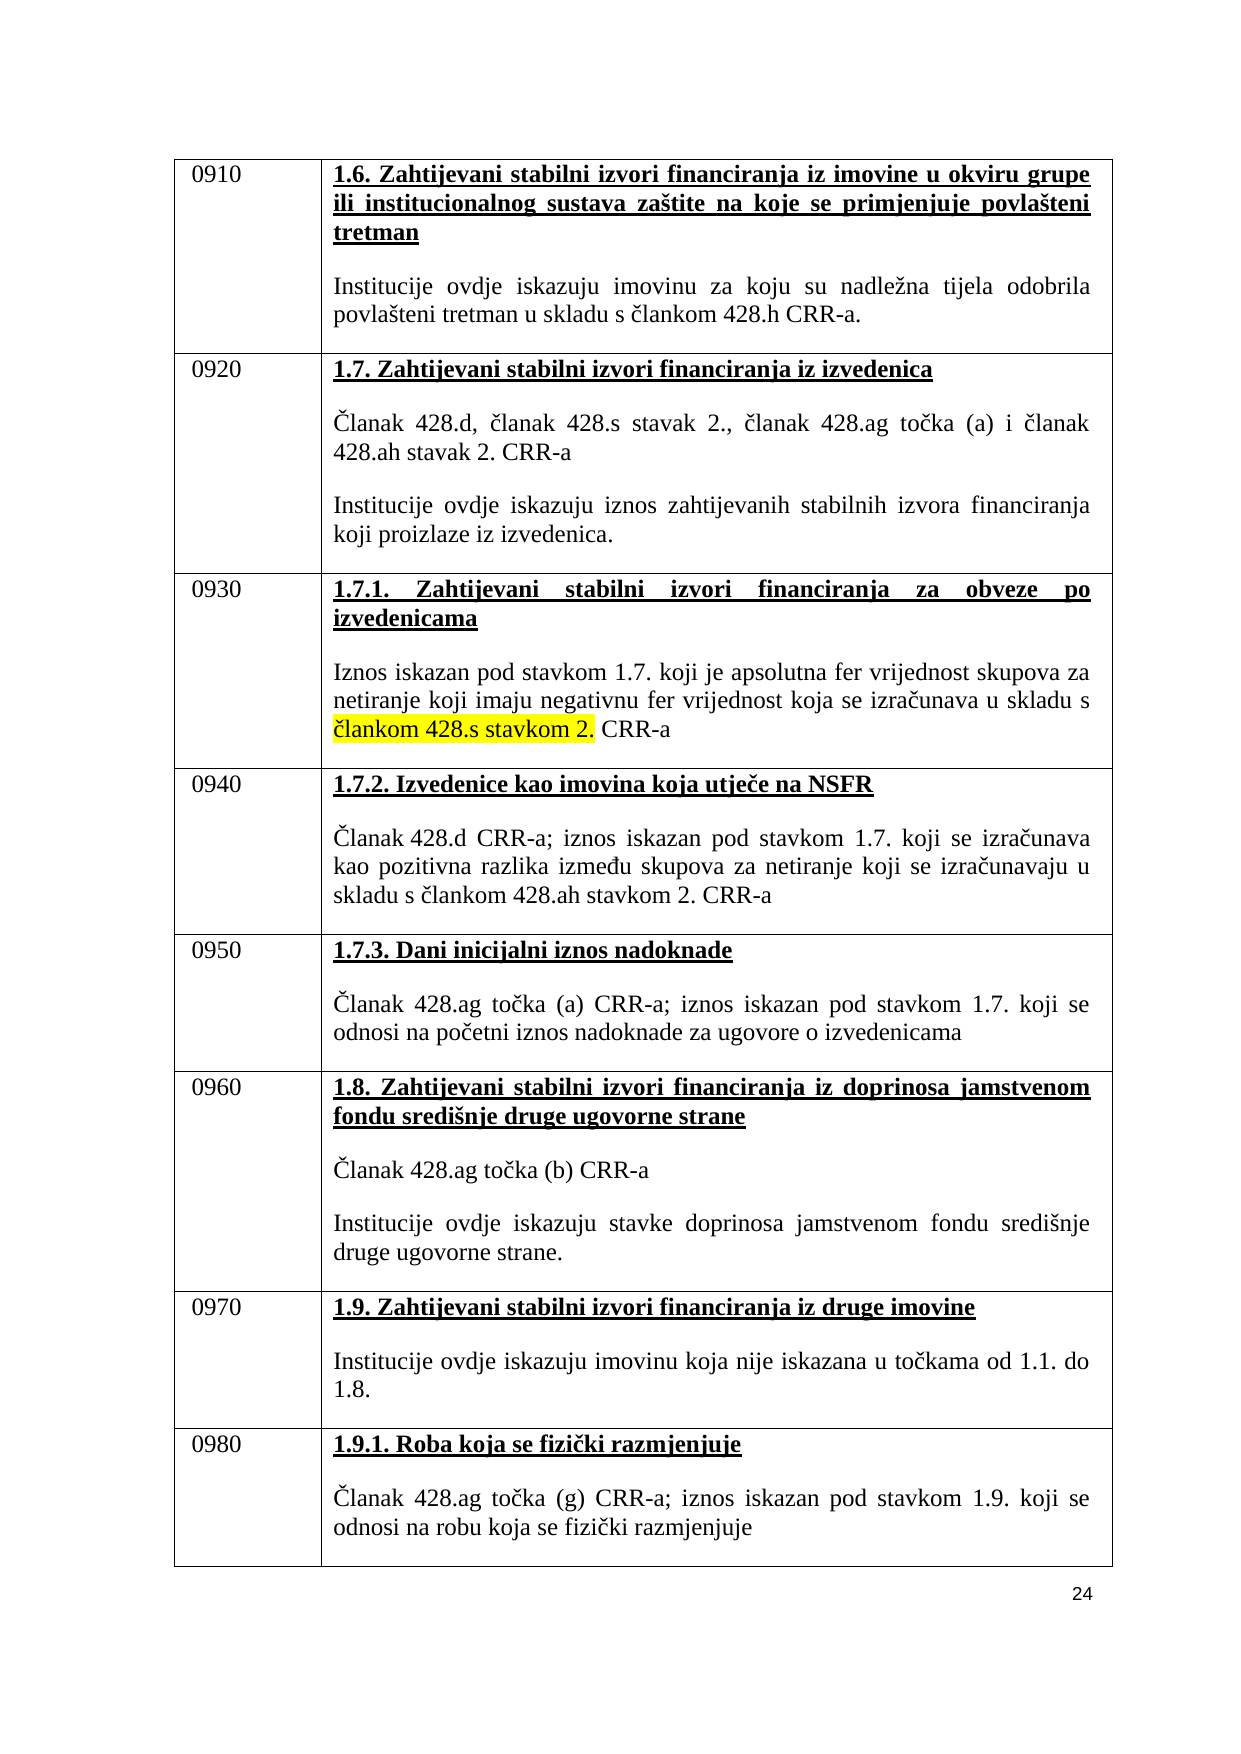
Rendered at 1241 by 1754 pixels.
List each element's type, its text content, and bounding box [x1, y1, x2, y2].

table_cell 1.7.1. Zahtijevani stabilni izvori financiranja za obveze po izvedenicama Iznos iskazan pod stavkom 1.7. koji je apsolutna fer vrijednost skupova za netiranje koji imaju negativnu fer vrijednost koja se izračunava u skladu s člankom 428.s stavkom 2. CRR-a [322, 574, 1112, 768]
table_cell 0970 [175, 1292, 321, 1428]
table_cell 0940 [175, 769, 321, 934]
table_cell 0920 [175, 354, 321, 573]
table_cell 1.6. Zahtijevani stabilni izvori financiranja iz imovine u okviru grupe ili institucionalnog sustava zaštite na koje se primjenjuje povlašteni tretman Institucije ovdje iskazuju imovinu za koju su nadležna tijela odobrila povlašteni tretman u skladu s člankom 428.h CRR-a. [322, 160, 1112, 353]
table_cell 1.7.2. Izvedenice kao imovina koja utječe na NSFR Članak 428.d CRR-a; iznos iskazan pod stavkom 1.7. koji se izračunava kao pozitivna razlika između skupova za netiranje koji se izračunavaju u skladu s člankom 428.ah stavkom 2. CRR-a [322, 769, 1112, 934]
table_cell 1.7.3. Dani inicijalni iznos nadoknade Članak 428.ag točka (a) CRR-a; iznos iskazan pod stavkom 1.7. koji se odnosi na početni iznos nadoknade za ugovore o izvedenicama [322, 935, 1112, 1071]
table_cell 0910 [175, 160, 321, 353]
table_cell 1.9. Zahtijevani stabilni izvori financiranja iz druge imovine Institucije ovdje iskazuju imovinu koja nije iskazana u točkama od 1.1. do 1.8. [322, 1292, 1112, 1428]
table_cell 0950 [175, 935, 321, 1071]
table_cell 1.7. Zahtijevani stabilni izvori financiranja iz izvedenica Članak 428.d, članak 428.s stavak 2., članak 428.ag točka (a) i članak 428.ah stavak 2. CRR-a Institucije ovdje iskazuju iznos zahtijevanih stabilnih izvora financiranja koji proizlaze iz izvedenica. [322, 354, 1112, 573]
table_cell 1.8. Zahtijevani stabilni izvori financiranja iz doprinosa jamstvenom fondu središnje druge ugovorne strane Članak 428.ag točka (b) CRR-a Institucije ovdje iskazuju stavke doprinosa jamstvenom fondu središnje druge ugovorne strane. [322, 1072, 1112, 1291]
table_cell 0960 [175, 1072, 321, 1291]
table_cell 0930 [175, 574, 321, 768]
table_cell 0980 [175, 1429, 321, 1566]
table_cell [322, 1429, 1112, 1566]
